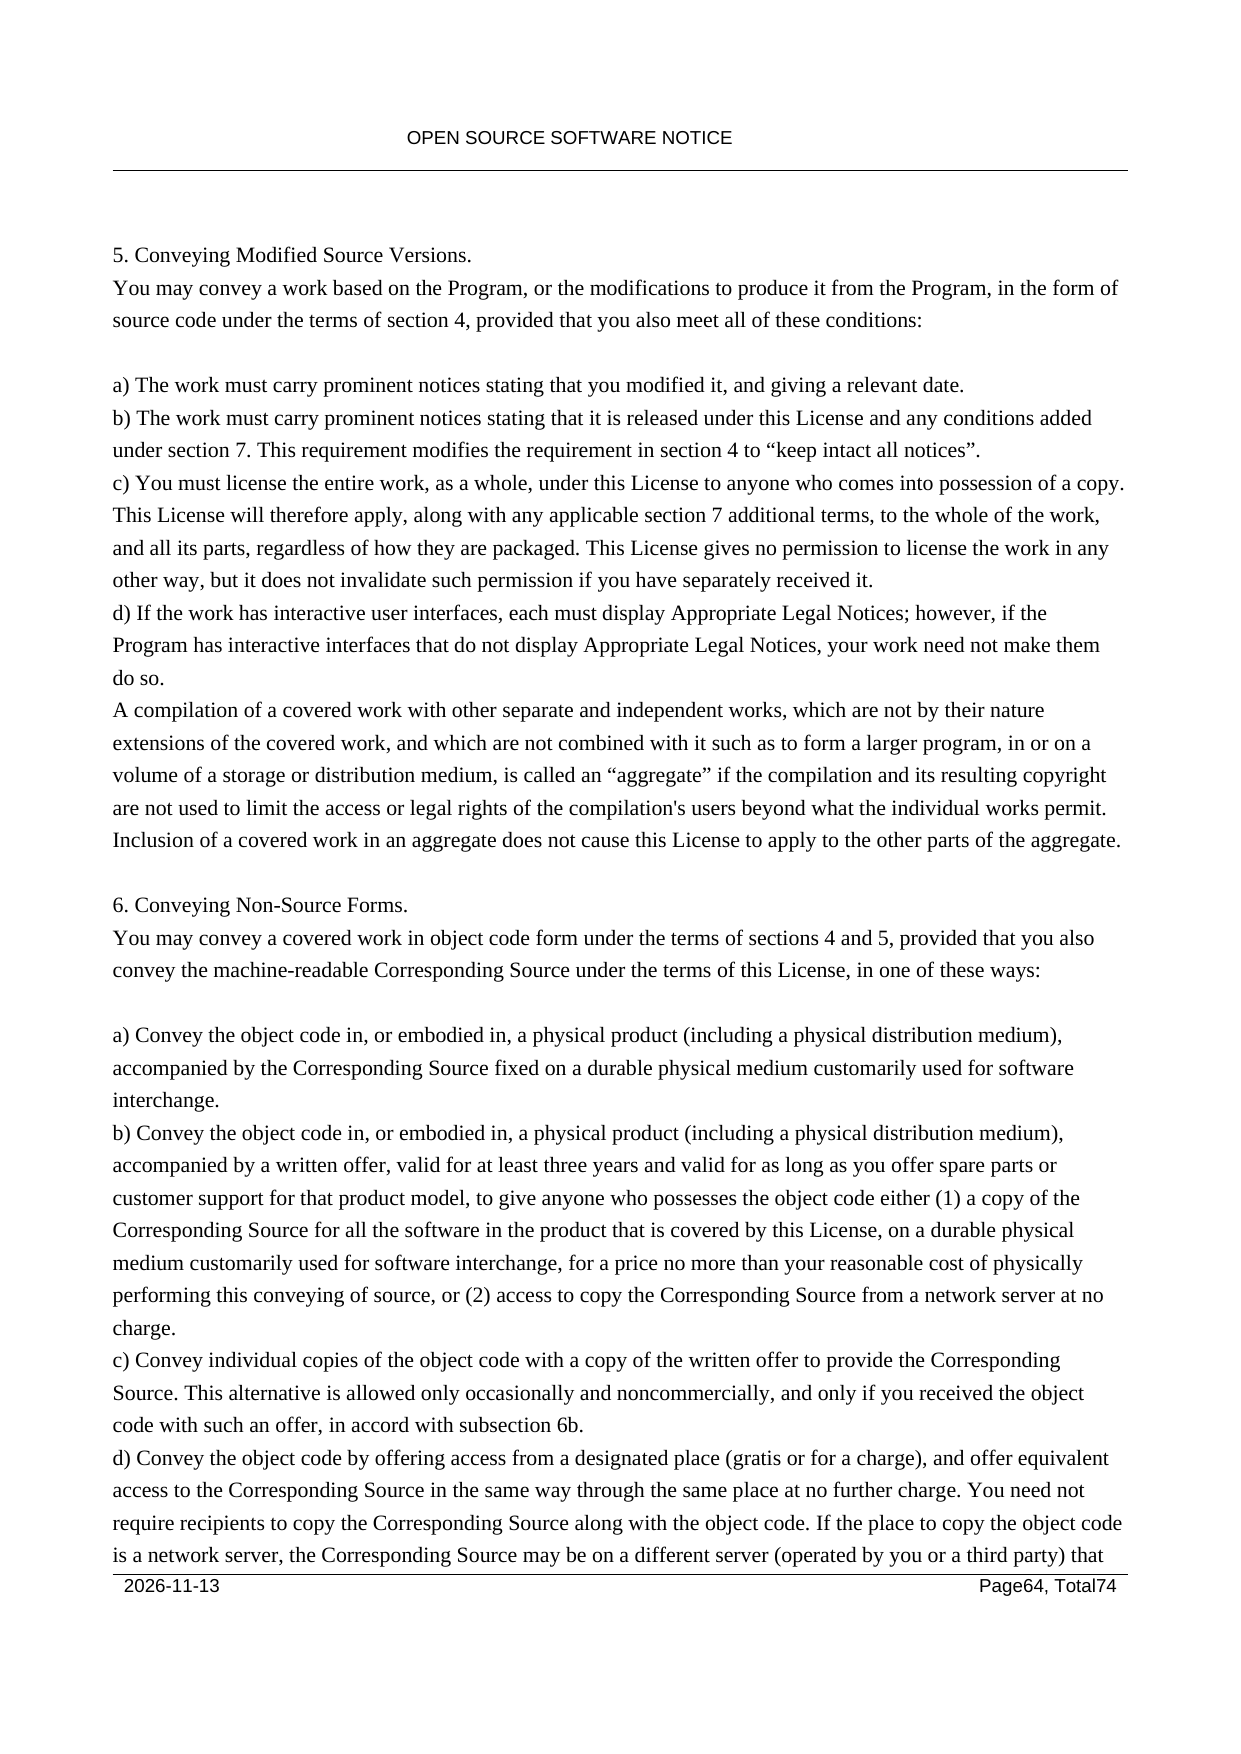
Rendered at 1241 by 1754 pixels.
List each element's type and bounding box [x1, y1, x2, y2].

text [112, 206, 1128, 1571]
